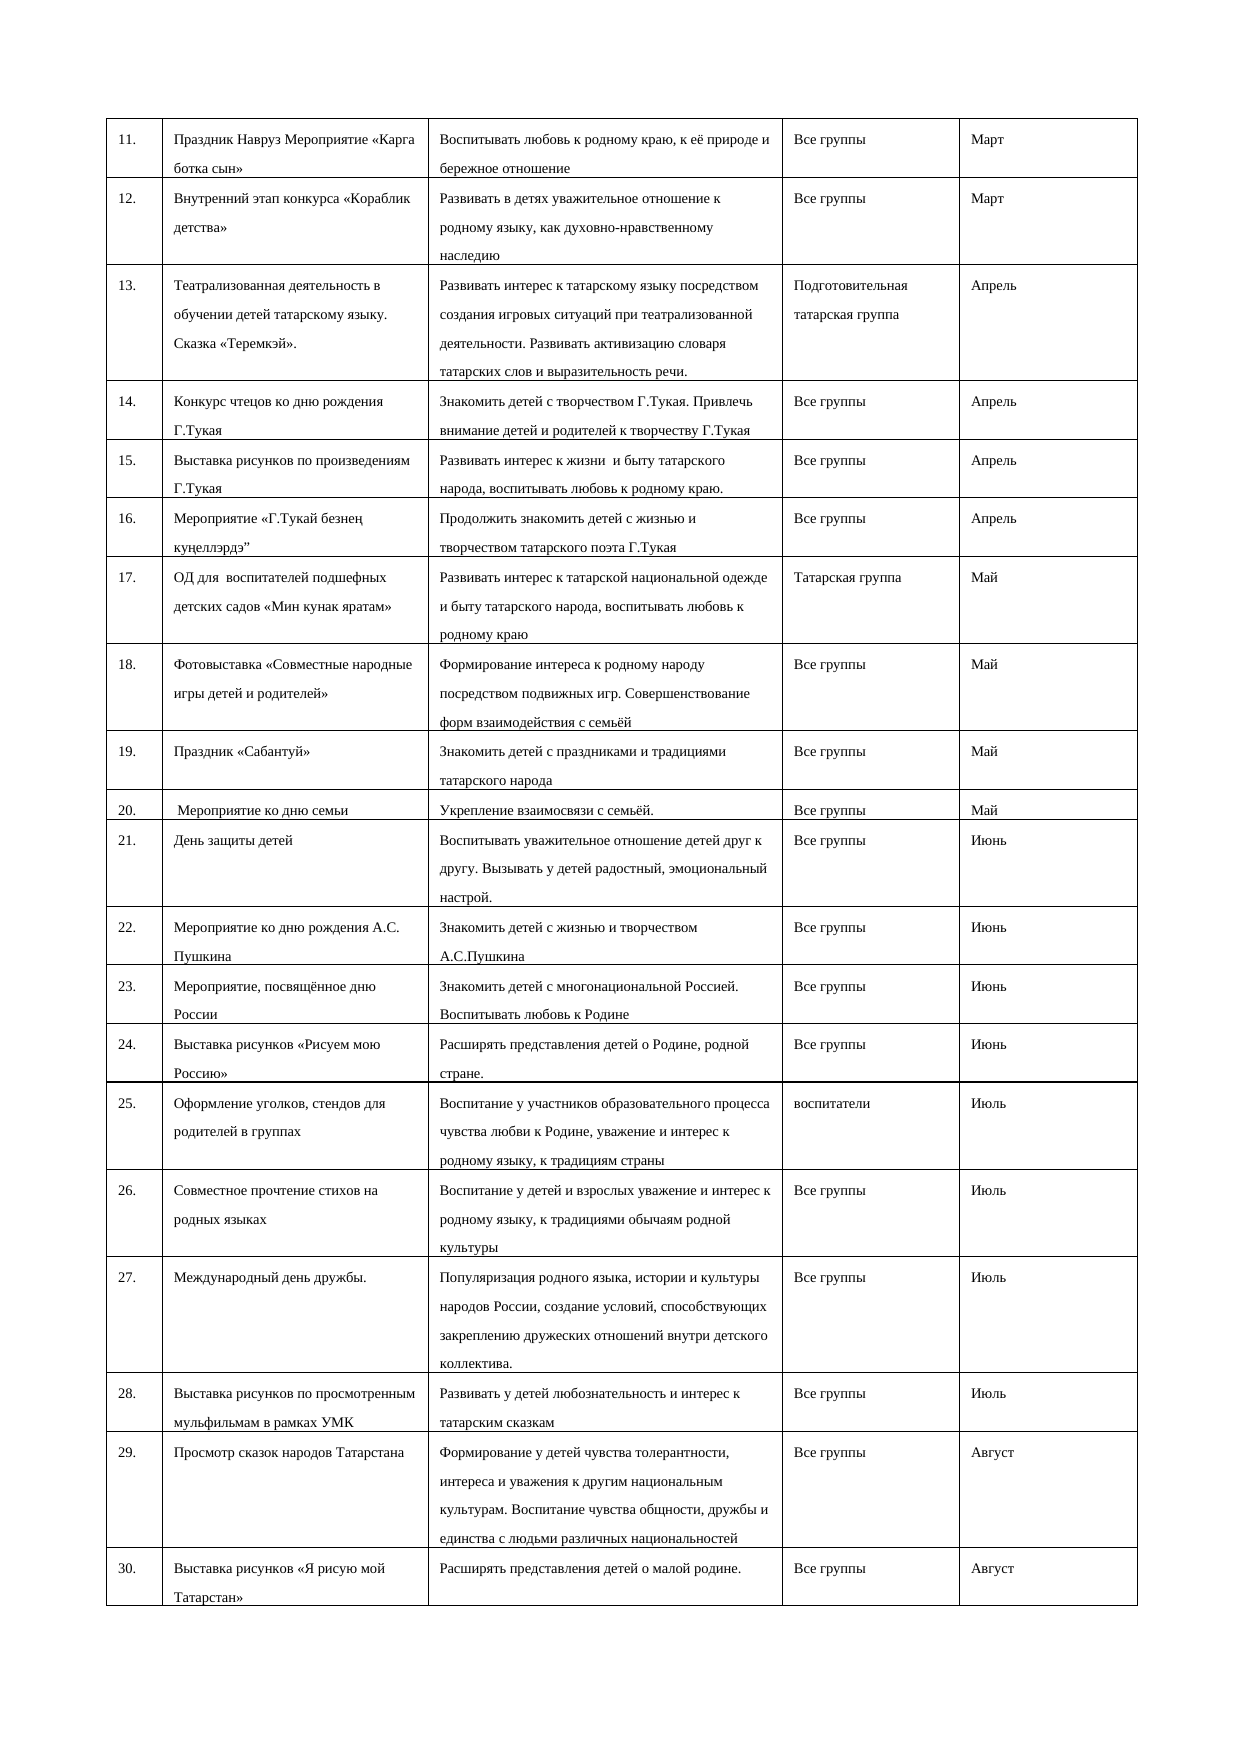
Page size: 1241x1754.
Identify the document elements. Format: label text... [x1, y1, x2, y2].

table_cell 19. [107, 731, 162, 789]
table_cell Конкурс чтецов ко дню рождения Г.Тукая [163, 381, 428, 438]
table_cell Все группы [783, 790, 959, 818]
table_cell Апрель [960, 265, 1137, 380]
table_cell Выставка рисунков «Рисуем мою Россию» [163, 1024, 428, 1081]
table_cell Мероприятие «Г.Тукай безнең куңеллэрдэ” [163, 498, 428, 556]
table_cell Внутренний этап конкурса «Кораблик детства» [163, 178, 428, 264]
table_cell Выставка рисунков по произведениям Г.Тукая [163, 440, 428, 497]
table_cell Все группы [783, 1432, 959, 1547]
table_cell Июнь [960, 820, 1137, 906]
table_cell Расширять представления детей о Родине, родной стране. [429, 1024, 782, 1081]
table_cell Май [960, 644, 1137, 730]
table_cell Оформление уголков, стендов для родителей в группах [163, 1083, 428, 1169]
table_cell 14. [107, 381, 162, 438]
table_cell Март [960, 119, 1137, 177]
table_cell Апрель [960, 440, 1137, 497]
table_cell Все группы [783, 178, 959, 264]
table_cell Развивать интерес к татарской национальной одежде и быту татарского народа, воспитывать любовь к родному краю [429, 557, 782, 643]
table_cell 20. [107, 790, 162, 818]
table_cell 18. [107, 644, 162, 730]
table_cell Все группы [783, 731, 959, 789]
table_cell 23. [107, 965, 162, 1023]
table_cell Мероприятие ко дню семьи [163, 790, 428, 818]
table_cell 24. [107, 1024, 162, 1081]
table_cell 15. [107, 440, 162, 497]
table_cell Формирование интереса к родному народу посредством подвижных игр. Совершенствование форм взаимодействия с семьёй [429, 644, 782, 730]
table_cell Знакомить детей с творчеством Г.Тукая. Привлечь внимание детей и родителей к творчеству Г.Тукая [429, 381, 782, 438]
table_cell Развивать интерес к жизни и быту татарского народа, воспитывать любовь к родному краю. [429, 440, 782, 497]
table_cell Воспитание у детей и взрослых уважение и интерес к родному языку, к традициями обычаям родной культуры [429, 1170, 782, 1256]
table_cell Июль [960, 1083, 1137, 1169]
table_cell 16. [107, 498, 162, 556]
table_cell Август [960, 1432, 1137, 1547]
table_cell 29. [107, 1432, 162, 1547]
table_cell Международный день дружбы. [163, 1257, 428, 1372]
table_cell 22. [107, 907, 162, 964]
table_cell Май [960, 557, 1137, 643]
table_cell Формирование у детей чувства толерантности, интереса и уважения к другим национальным культурам. Воспитание чувства общности, дружбы и единства с людьми различных национальностей [429, 1432, 782, 1547]
table_cell Развивать у детей любознательность и интерес к татарским сказкам [429, 1373, 782, 1431]
table_cell Все группы [783, 644, 959, 730]
table_cell Воспитание у участников образовательного процесса чувства любви к Родине, уважение и интерес к родному языку, к традициям страны [429, 1083, 782, 1169]
table_cell Июль [960, 1170, 1137, 1256]
table_cell Выставка рисунков «Я рисую мой Татарстан» [163, 1548, 428, 1605]
table_cell Все группы [783, 1548, 959, 1605]
table_cell ОД для воспитателей подшефных детских садов «Мин кунак яратам» [163, 557, 428, 643]
table_cell Развивать интерес к татарскому языку посредством создания игровых ситуаций при театрализованной деятельности. Развивать активизацию словаря татарских слов и выразительность речи. [429, 265, 782, 380]
table_cell Март [960, 178, 1137, 264]
table_cell Август [960, 1548, 1137, 1605]
table_cell Июль [960, 1257, 1137, 1372]
table_cell Июнь [960, 965, 1137, 1023]
table_cell Мероприятие, посвящённое дню России [163, 965, 428, 1023]
table_cell Татарская группа [783, 557, 959, 643]
table_cell 12. [107, 178, 162, 264]
table_cell Продолжить знакомить детей с жизнью и творчеством татарского поэта Г.Тукая [429, 498, 782, 556]
table_cell Все группы [783, 498, 959, 556]
table_cell Все группы [783, 1170, 959, 1256]
table_cell Праздник «Сабантуй» [163, 731, 428, 789]
table_cell Подготовительная татарская группа [783, 265, 959, 380]
table_cell воспитатели [783, 1083, 959, 1169]
table_cell Расширять представления детей о малой родине. [429, 1548, 782, 1605]
table_cell Все группы [783, 1373, 959, 1431]
table_cell Совместное прочтение стихов на родных языках [163, 1170, 428, 1256]
table_cell 13. [107, 265, 162, 380]
table_cell Мероприятие ко дню рождения А.С. Пушкина [163, 907, 428, 964]
table_cell Все группы [783, 907, 959, 964]
table_cell Все группы [783, 820, 959, 906]
table_cell Все группы [783, 965, 959, 1023]
table_cell 21. [107, 820, 162, 906]
table_cell Все группы [783, 1257, 959, 1372]
table_cell Июнь [960, 1024, 1137, 1081]
table_cell 17. [107, 557, 162, 643]
table_cell Апрель [960, 381, 1137, 438]
table_cell Все группы [783, 381, 959, 438]
table_cell День защиты детей [163, 820, 428, 906]
table_cell 25. [107, 1083, 162, 1169]
table_cell Все группы [783, 119, 959, 177]
table_cell 26. [107, 1170, 162, 1256]
table_cell Фотовыставка «Совместные народные игры детей и родителей» [163, 644, 428, 730]
table_cell 30. [107, 1548, 162, 1605]
table_cell Все группы [783, 1024, 959, 1081]
table_cell Знакомить детей с праздниками и традициями татарского народа [429, 731, 782, 789]
table_cell Театрализованная деятельность в обучении детей татарскому языку. Сказка «Теремкэй». [163, 265, 428, 380]
table_cell Знакомить детей с жизнью и творчеством А.С.Пушкина [429, 907, 782, 964]
table_cell Популяризация родного языка, истории и культуры народов России, создание условий, способствующих закреплению дружеских отношений внутри детского коллектива. [429, 1257, 782, 1372]
table_cell 28. [107, 1373, 162, 1431]
table_cell Май [960, 790, 1137, 818]
table_cell 11. [107, 119, 162, 177]
table_cell Укрепление взаимосвязи с семьёй. [429, 790, 782, 818]
table_cell Все группы [783, 440, 959, 497]
table_cell Июнь [960, 907, 1137, 964]
table_cell Воспитывать уважительное отношение детей друг к другу. Вызывать у детей радостный, эмоциональный настрой. [429, 820, 782, 906]
table_cell Апрель [960, 498, 1137, 556]
table_cell Май [960, 731, 1137, 789]
table_cell Просмотр сказок народов Татарстана [163, 1432, 428, 1547]
table_cell Развивать в детях уважительное отношение к родному языку, как духовно-нравственному наследию [429, 178, 782, 264]
table_cell Выставка рисунков по просмотренным мульфильмам в рамках УМК [163, 1373, 428, 1431]
table_cell Праздник Навруз Мероприятие «Карга ботка сын» [163, 119, 428, 177]
table_cell Знакомить детей с многонациональной Россией. Воспитывать любовь к Родине [429, 965, 782, 1023]
table_cell 27. [107, 1257, 162, 1372]
table_cell Воспитывать любовь к родному краю, к её природе и бережное отношение [429, 119, 782, 177]
table_cell Июль [960, 1373, 1137, 1431]
